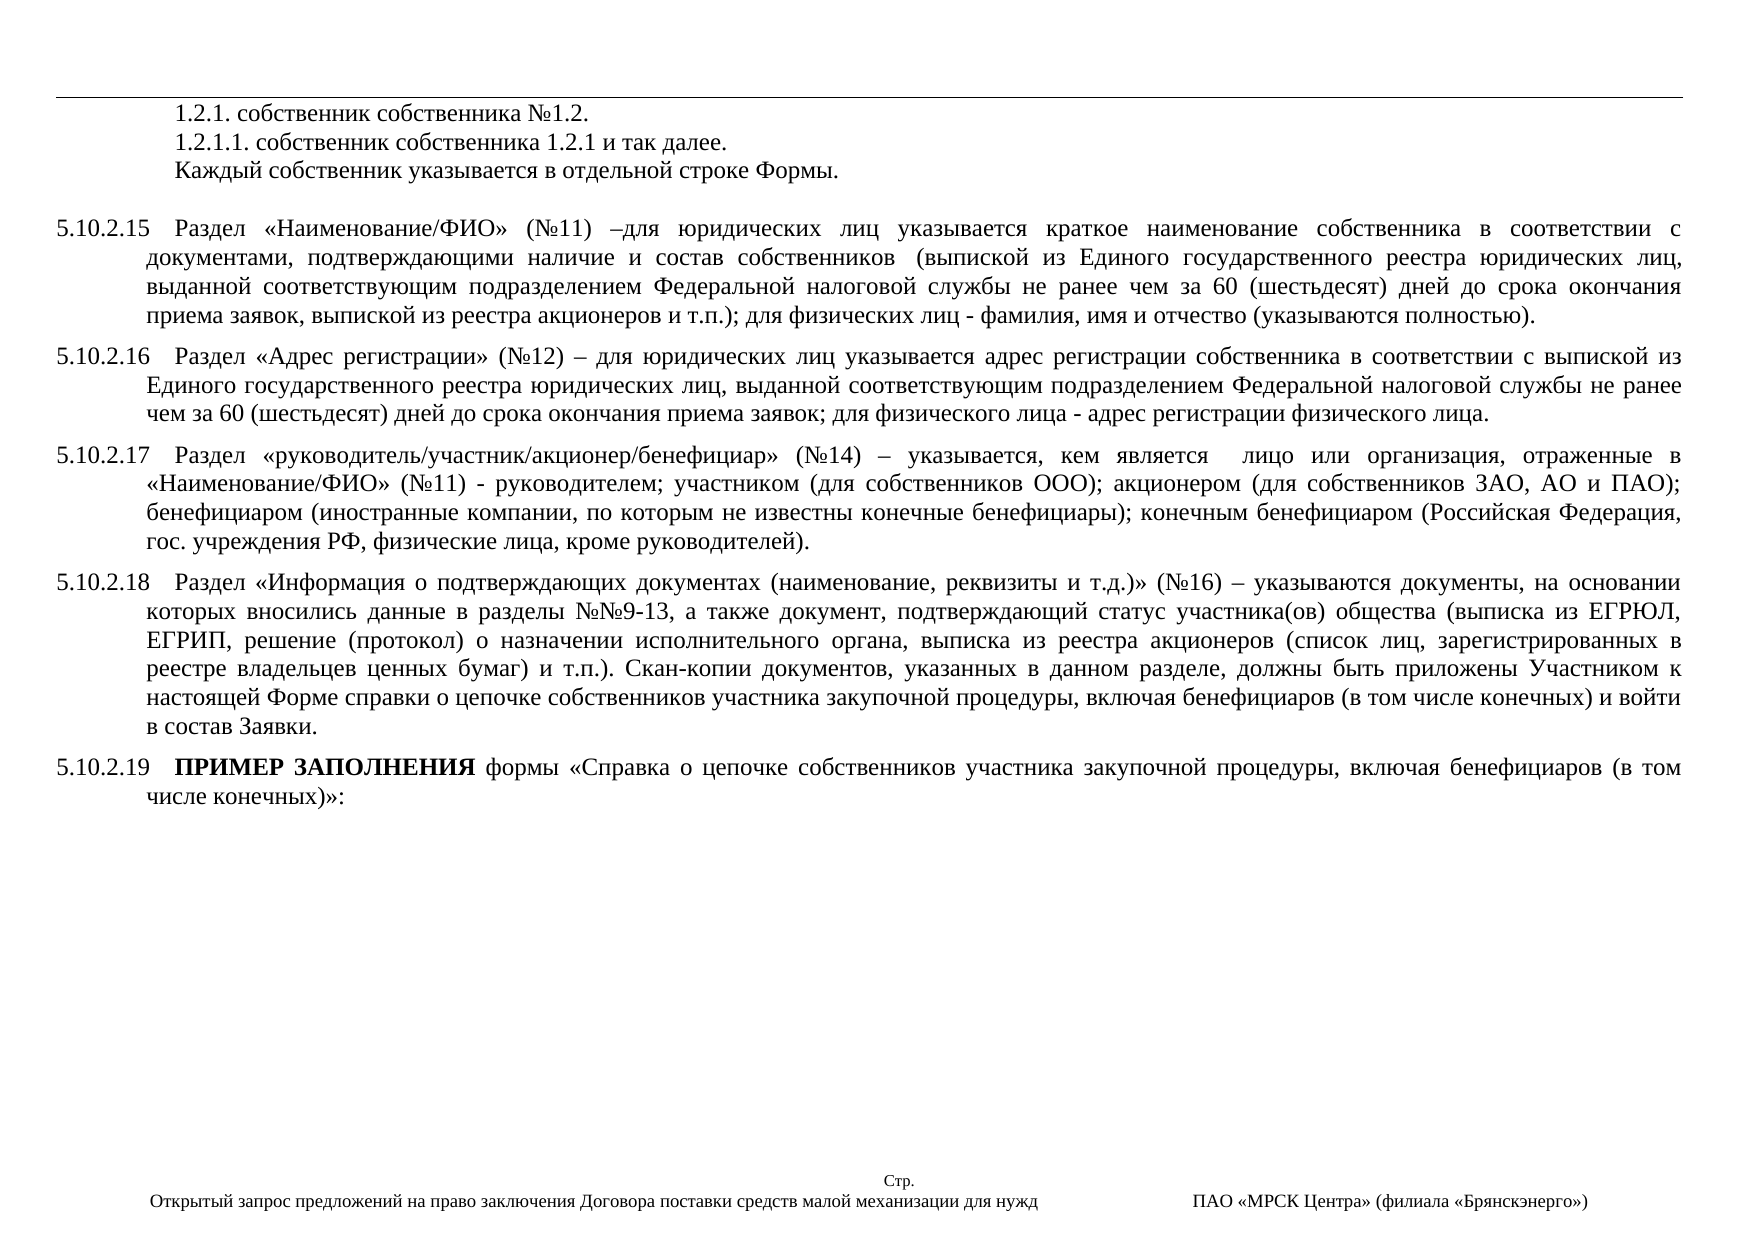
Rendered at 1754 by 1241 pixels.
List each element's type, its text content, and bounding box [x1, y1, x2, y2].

text 1.2.1.1. собственник собственника 1.2.1 и так далее. [56, 127, 1683, 156]
list Раздел «Адрес регистрации» (№12) – для юридических лиц указывается адрес регистрации собственника в соответствии с выпиской из Единого государственного реестра юридических лиц, выданной соответствующим подразделением Федеральной налоговой службы не ранее чем за 60 (шестьдесят) дней до срока окончания приема заявок; для физического лица - адрес регистрации физического лица. [56, 341, 1683, 427]
list Раздел «Информация о подтверждающих документах (наименование, реквизиты и т.д.)» (№16) – указываются документы, на основании которых вносились данные в разделы №№9-13, а также документ, подтверждающий статус участника(ов) общества (выписка из ЕГРЮЛ, ЕГРИП, решение (протокол) о назначении исполнительного органа, выписка из реестра акционеров (список лиц, зарегистрированных в реестре владельцев ценных бумаг) и т.п.). Скан-копии документов, указанных в данном разделе, должны быть приложены Участником к настоящей Форме справки о цепочке собственников участника закупочной процедуры, включая бенефициаров (в том числе конечных) и войти в состав Заявки. [56, 567, 1683, 740]
list Пример заполнения формы «Справка о цепочке собственников участника закупочной процедуры, включая бенефициаров (в том числе конечных)»: [56, 752, 1683, 810]
list Раздел «руководитель/участник/акционер/бенефициар» (№14) – указывается, кем является лицо или организация, отраженные в «Наименование/ФИО» (№11) - руководителем; участником (для собственников ООО); акционером (для собственников ЗАО, АО и ПАО); бенефициаром (иностранные компании, по которым не известны конечные бенефициары); конечным бенефициаром (Российская Федерация, гос. учреждения РФ, физические лица, кроме руководителей). [56, 440, 1683, 555]
text Каждый собственник указывается в отдельной строке Формы. [56, 156, 1683, 184]
list Раздел «Наименование/ФИО» (№11) –для юридических лиц указывается краткое наименование собственника в соответствии с документами, подтверждающими наличие и состав собственников (выпиской из Единого государственного реестра юридических лиц, выданной соответствующим подразделением Федеральной налоговой службы не ранее чем за 60 (шестьдесят) дней до срока окончания приема заявок, выпиской из реестра акционеров и т.п.); для физических лиц - фамилия, имя и отчество (указываются полностью). [56, 213, 1683, 328]
text 1.2.1. собственник собственника №1.2. [56, 98, 1683, 127]
